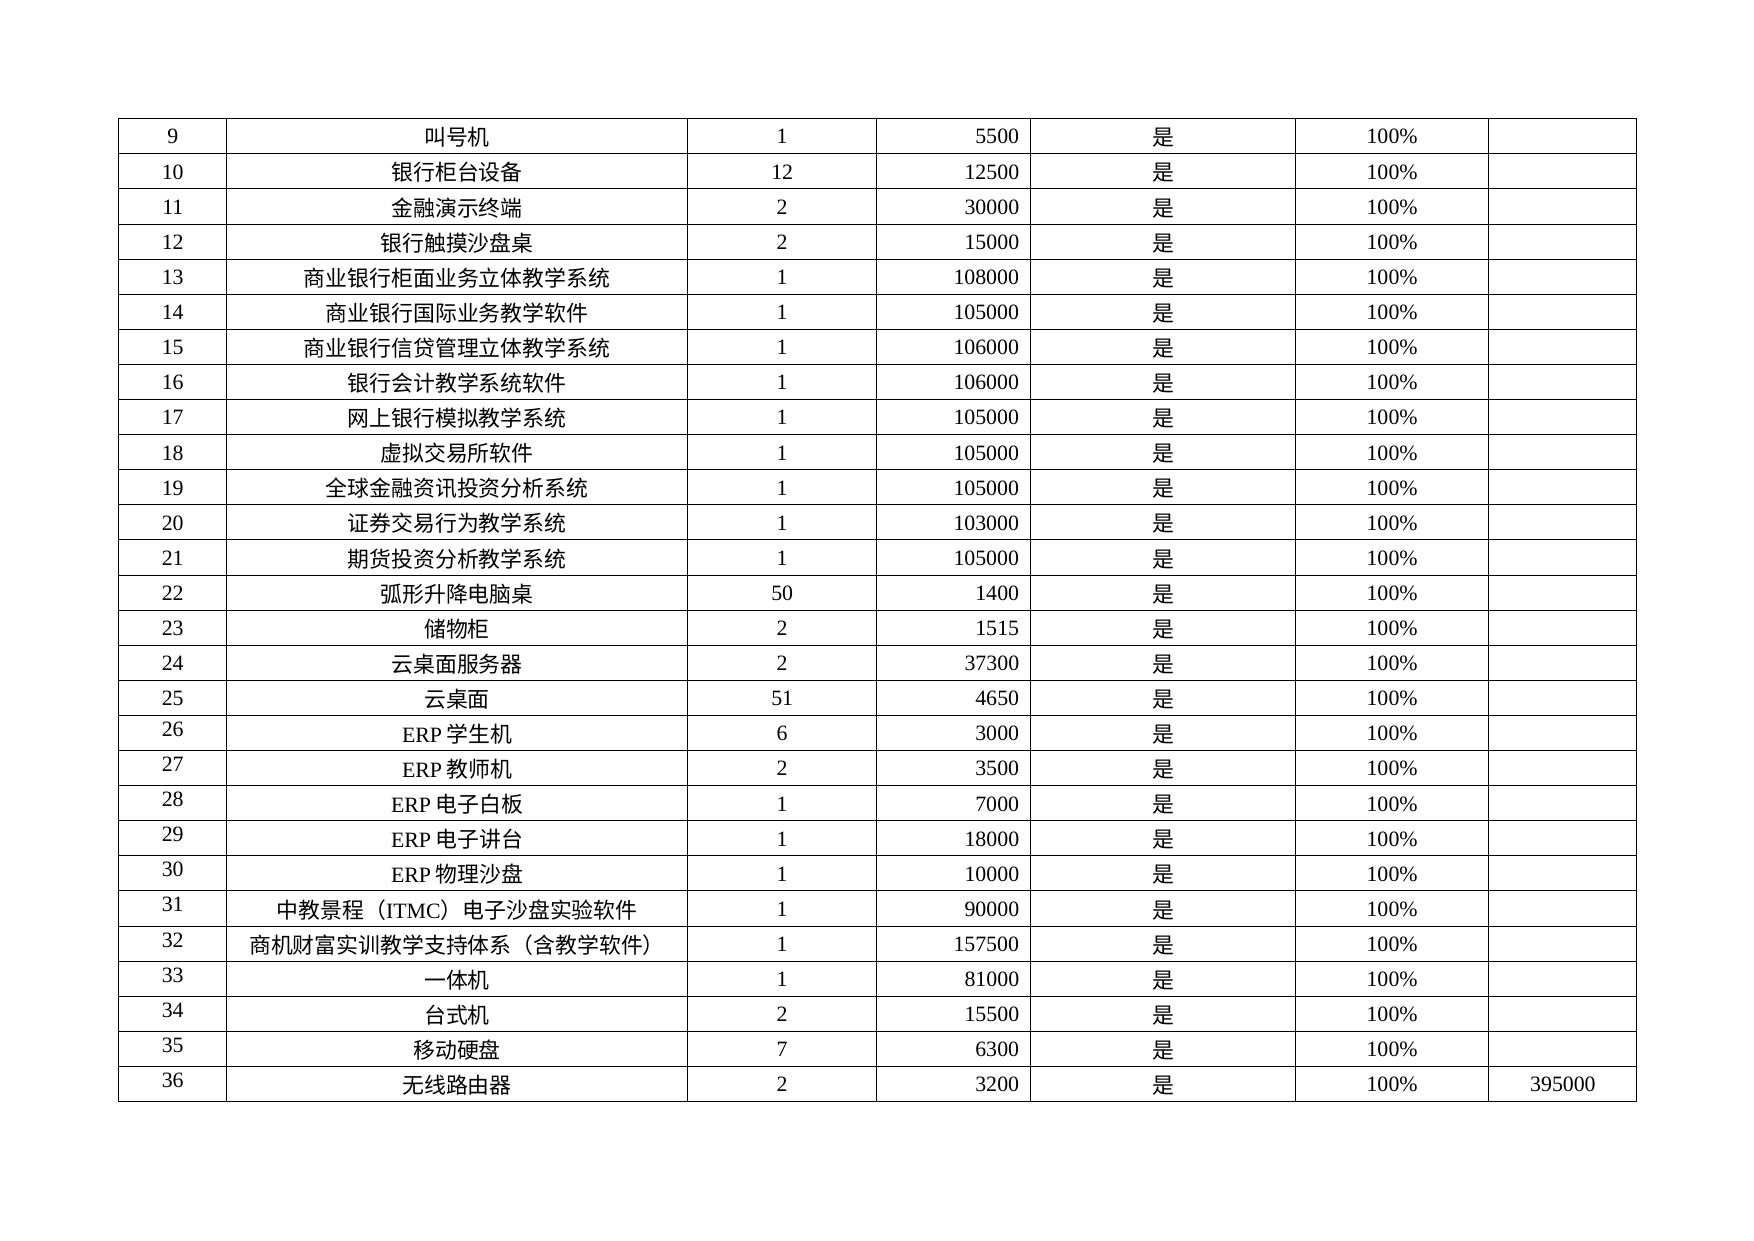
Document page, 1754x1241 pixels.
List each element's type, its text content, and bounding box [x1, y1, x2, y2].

table_cell 是 [1031, 751, 1295, 785]
table_cell 云桌面服务器 [227, 646, 687, 680]
table_cell 100% [1296, 189, 1488, 223]
table_cell 22 [119, 576, 226, 609]
table_cell 是 [1031, 611, 1295, 645]
table_cell 100% [1296, 435, 1488, 469]
table_cell 100% [1296, 751, 1488, 785]
table_cell 26 [119, 716, 226, 750]
table_cell 16 [119, 365, 226, 399]
table_cell 1 [688, 962, 876, 996]
table_cell 100% [1296, 225, 1488, 258]
table_cell [1489, 646, 1636, 680]
table_cell 是 [1031, 716, 1295, 750]
table_cell [1489, 856, 1636, 890]
table_cell 12500 [877, 154, 1030, 188]
table_cell 网上银行模拟教学系统 [227, 400, 687, 434]
table_cell 100% [1296, 260, 1488, 294]
table_cell 34 [119, 997, 226, 1031]
table_cell 33 [119, 962, 226, 996]
table_cell 1 [688, 435, 876, 469]
table_cell [1489, 225, 1636, 258]
table_cell 7 [688, 1032, 876, 1066]
table_cell 云桌面 [227, 681, 687, 715]
table_cell 是 [1031, 119, 1295, 153]
table_cell 是 [1031, 470, 1295, 504]
table_cell 1 [688, 119, 876, 153]
table_cell 100% [1296, 154, 1488, 188]
table_cell [1489, 119, 1636, 153]
table_cell 台式机 [227, 997, 687, 1031]
table_cell 25 [119, 681, 226, 715]
table_cell 13 [119, 260, 226, 294]
table_cell 81000 [877, 962, 1030, 996]
table_cell 105000 [877, 295, 1030, 329]
table_cell 是 [1031, 400, 1295, 434]
table_cell [1489, 189, 1636, 223]
table_cell ERP电子白板 [227, 786, 687, 820]
table_cell 100% [1296, 821, 1488, 855]
table_cell [1489, 997, 1636, 1031]
table_cell 100% [1296, 295, 1488, 329]
table_cell 32 [119, 927, 226, 961]
table_cell 1 [688, 400, 876, 434]
table_cell 1 [688, 330, 876, 364]
table_cell 1 [688, 295, 876, 329]
table_cell 100% [1296, 1032, 1488, 1066]
table_cell ERP电子讲台 [227, 821, 687, 855]
table_cell 1 [688, 821, 876, 855]
table_cell [1489, 576, 1636, 609]
table_cell 51 [688, 681, 876, 715]
table_cell 是 [1031, 154, 1295, 188]
table_cell 是 [1031, 1032, 1295, 1066]
table_cell [1489, 365, 1636, 399]
table_cell 弧形升降电脑桌 [227, 576, 687, 609]
table_cell 15500 [877, 997, 1030, 1031]
table_cell 100% [1296, 681, 1488, 715]
table_cell 100% [1296, 786, 1488, 820]
table_cell 商业银行柜面业务立体教学系统 [227, 260, 687, 294]
table_cell 金融演示终端 [227, 189, 687, 223]
table_cell 12 [688, 154, 876, 188]
table_cell 3500 [877, 751, 1030, 785]
table_cell 1 [688, 540, 876, 574]
table_cell 是 [1031, 821, 1295, 855]
table_cell 无线路由器 [227, 1067, 687, 1101]
table_cell [1489, 786, 1636, 820]
table_cell 100% [1296, 365, 1488, 399]
table_cell 105000 [877, 435, 1030, 469]
table_cell 29 [119, 821, 226, 855]
table_cell 是 [1031, 540, 1295, 574]
table_cell 100% [1296, 1067, 1488, 1101]
table_cell 全球金融资讯投资分析系统 [227, 470, 687, 504]
table_cell [1489, 716, 1636, 750]
table_cell 105000 [877, 400, 1030, 434]
table_cell 是 [1031, 260, 1295, 294]
table_cell [1489, 400, 1636, 434]
table_cell 是 [1031, 505, 1295, 539]
table_cell 证券交易行为教学系统 [227, 505, 687, 539]
table_cell 36 [119, 1067, 226, 1101]
table_cell 1 [688, 927, 876, 961]
table_cell 6 [688, 716, 876, 750]
table_cell 是 [1031, 997, 1295, 1031]
table_cell 19 [119, 470, 226, 504]
table_cell [1489, 962, 1636, 996]
table_cell 100% [1296, 470, 1488, 504]
table_cell 100% [1296, 646, 1488, 680]
table_cell 11 [119, 189, 226, 223]
table_cell 27 [119, 751, 226, 785]
table_cell 是 [1031, 646, 1295, 680]
table_cell ERP教师机 [227, 751, 687, 785]
table_cell 100% [1296, 330, 1488, 364]
table_cell 是 [1031, 681, 1295, 715]
table_cell 是 [1031, 856, 1295, 890]
table_cell 商业银行国际业务教学软件 [227, 295, 687, 329]
table_cell 100% [1296, 962, 1488, 996]
table_cell 期货投资分析教学系统 [227, 540, 687, 574]
table_cell 15 [119, 330, 226, 364]
table_cell 100% [1296, 716, 1488, 750]
table_cell [1489, 330, 1636, 364]
table_cell 23 [119, 611, 226, 645]
table_cell 100% [1296, 997, 1488, 1031]
table_cell 4650 [877, 681, 1030, 715]
table_cell 2 [688, 646, 876, 680]
table_cell 30000 [877, 189, 1030, 223]
table_cell [1489, 505, 1636, 539]
table_cell 395000 [1489, 1067, 1636, 1101]
table_cell ERP物理沙盘 [227, 856, 687, 890]
table_cell 2 [688, 225, 876, 258]
table_cell 2 [688, 1067, 876, 1101]
table_cell 12 [119, 225, 226, 258]
table_cell 一体机 [227, 962, 687, 996]
table_cell 100% [1296, 119, 1488, 153]
table_cell 157500 [877, 927, 1030, 961]
table_cell 105000 [877, 540, 1030, 574]
table_cell 是 [1031, 1067, 1295, 1101]
table_cell 100% [1296, 540, 1488, 574]
table_cell 2 [688, 611, 876, 645]
table_cell 是 [1031, 295, 1295, 329]
table_cell [1489, 435, 1636, 469]
table_cell 100% [1296, 891, 1488, 926]
table_cell 35 [119, 1032, 226, 1066]
table_cell 是 [1031, 330, 1295, 364]
table_cell [1489, 1032, 1636, 1066]
table_cell [1489, 927, 1636, 961]
table_cell 1515 [877, 611, 1030, 645]
table_cell [1489, 260, 1636, 294]
table_cell 1 [688, 505, 876, 539]
table_cell 18000 [877, 821, 1030, 855]
table_cell 叫号机 [227, 119, 687, 153]
table_cell [1489, 751, 1636, 785]
table_cell 100% [1296, 400, 1488, 434]
table_cell 3200 [877, 1067, 1030, 1101]
table_cell 106000 [877, 330, 1030, 364]
table_cell 中教景程（ITMC）电子沙盘实验软件 [227, 891, 687, 926]
table_cell [1489, 821, 1636, 855]
table_cell 3000 [877, 716, 1030, 750]
table_cell 108000 [877, 260, 1030, 294]
table_cell [1489, 154, 1636, 188]
table_cell 是 [1031, 962, 1295, 996]
table_cell 虚拟交易所软件 [227, 435, 687, 469]
table_cell 100% [1296, 505, 1488, 539]
table_cell 2 [688, 751, 876, 785]
table_cell 30 [119, 856, 226, 890]
table_cell 21 [119, 540, 226, 574]
table_cell 是 [1031, 435, 1295, 469]
table_cell [1489, 891, 1636, 926]
table_cell 是 [1031, 891, 1295, 926]
table_cell 是 [1031, 365, 1295, 399]
table_cell 90000 [877, 891, 1030, 926]
table_cell 是 [1031, 189, 1295, 223]
table_cell 20 [119, 505, 226, 539]
table_cell 1 [688, 786, 876, 820]
table_cell 100% [1296, 576, 1488, 609]
table_cell 商机财富实训教学支持体系（含教学软件） [227, 927, 687, 961]
table_cell 是 [1031, 225, 1295, 258]
table_cell 移动硬盘 [227, 1032, 687, 1066]
table_cell 6300 [877, 1032, 1030, 1066]
table_cell 1 [688, 470, 876, 504]
table_cell 银行触摸沙盘桌 [227, 225, 687, 258]
table_cell 9 [119, 119, 226, 153]
table_cell 17 [119, 400, 226, 434]
table_cell [1489, 295, 1636, 329]
table_cell 银行会计教学系统软件 [227, 365, 687, 399]
table_cell 5500 [877, 119, 1030, 153]
table_cell 1 [688, 365, 876, 399]
table_cell [1489, 470, 1636, 504]
table_cell 24 [119, 646, 226, 680]
table_cell 10000 [877, 856, 1030, 890]
table_cell [1489, 540, 1636, 574]
table_cell [1489, 611, 1636, 645]
table_cell 是 [1031, 576, 1295, 609]
table_cell 2 [688, 997, 876, 1031]
table_cell [1489, 681, 1636, 715]
table_cell 37300 [877, 646, 1030, 680]
table_cell 28 [119, 786, 226, 820]
table_cell 105000 [877, 470, 1030, 504]
table_cell 7000 [877, 786, 1030, 820]
table_cell ERP学生机 [227, 716, 687, 750]
table_cell 是 [1031, 786, 1295, 820]
table_cell 储物柜 [227, 611, 687, 645]
table_cell 1 [688, 856, 876, 890]
table_cell 14 [119, 295, 226, 329]
table_cell 是 [1031, 927, 1295, 961]
table_cell 106000 [877, 365, 1030, 399]
table_cell 100% [1296, 611, 1488, 645]
table_cell 商业银行信贷管理立体教学系统 [227, 330, 687, 364]
table_cell 100% [1296, 927, 1488, 961]
table_cell 1400 [877, 576, 1030, 609]
table_cell 1 [688, 260, 876, 294]
table_cell 1 [688, 891, 876, 926]
table_cell 15000 [877, 225, 1030, 258]
table_cell 103000 [877, 505, 1030, 539]
table_cell 2 [688, 189, 876, 223]
table_cell 31 [119, 891, 226, 926]
table_cell 50 [688, 576, 876, 609]
table_cell 银行柜台设备 [227, 154, 687, 188]
table_cell 10 [119, 154, 226, 188]
table_cell 18 [119, 435, 226, 469]
table_cell 100% [1296, 856, 1488, 890]
